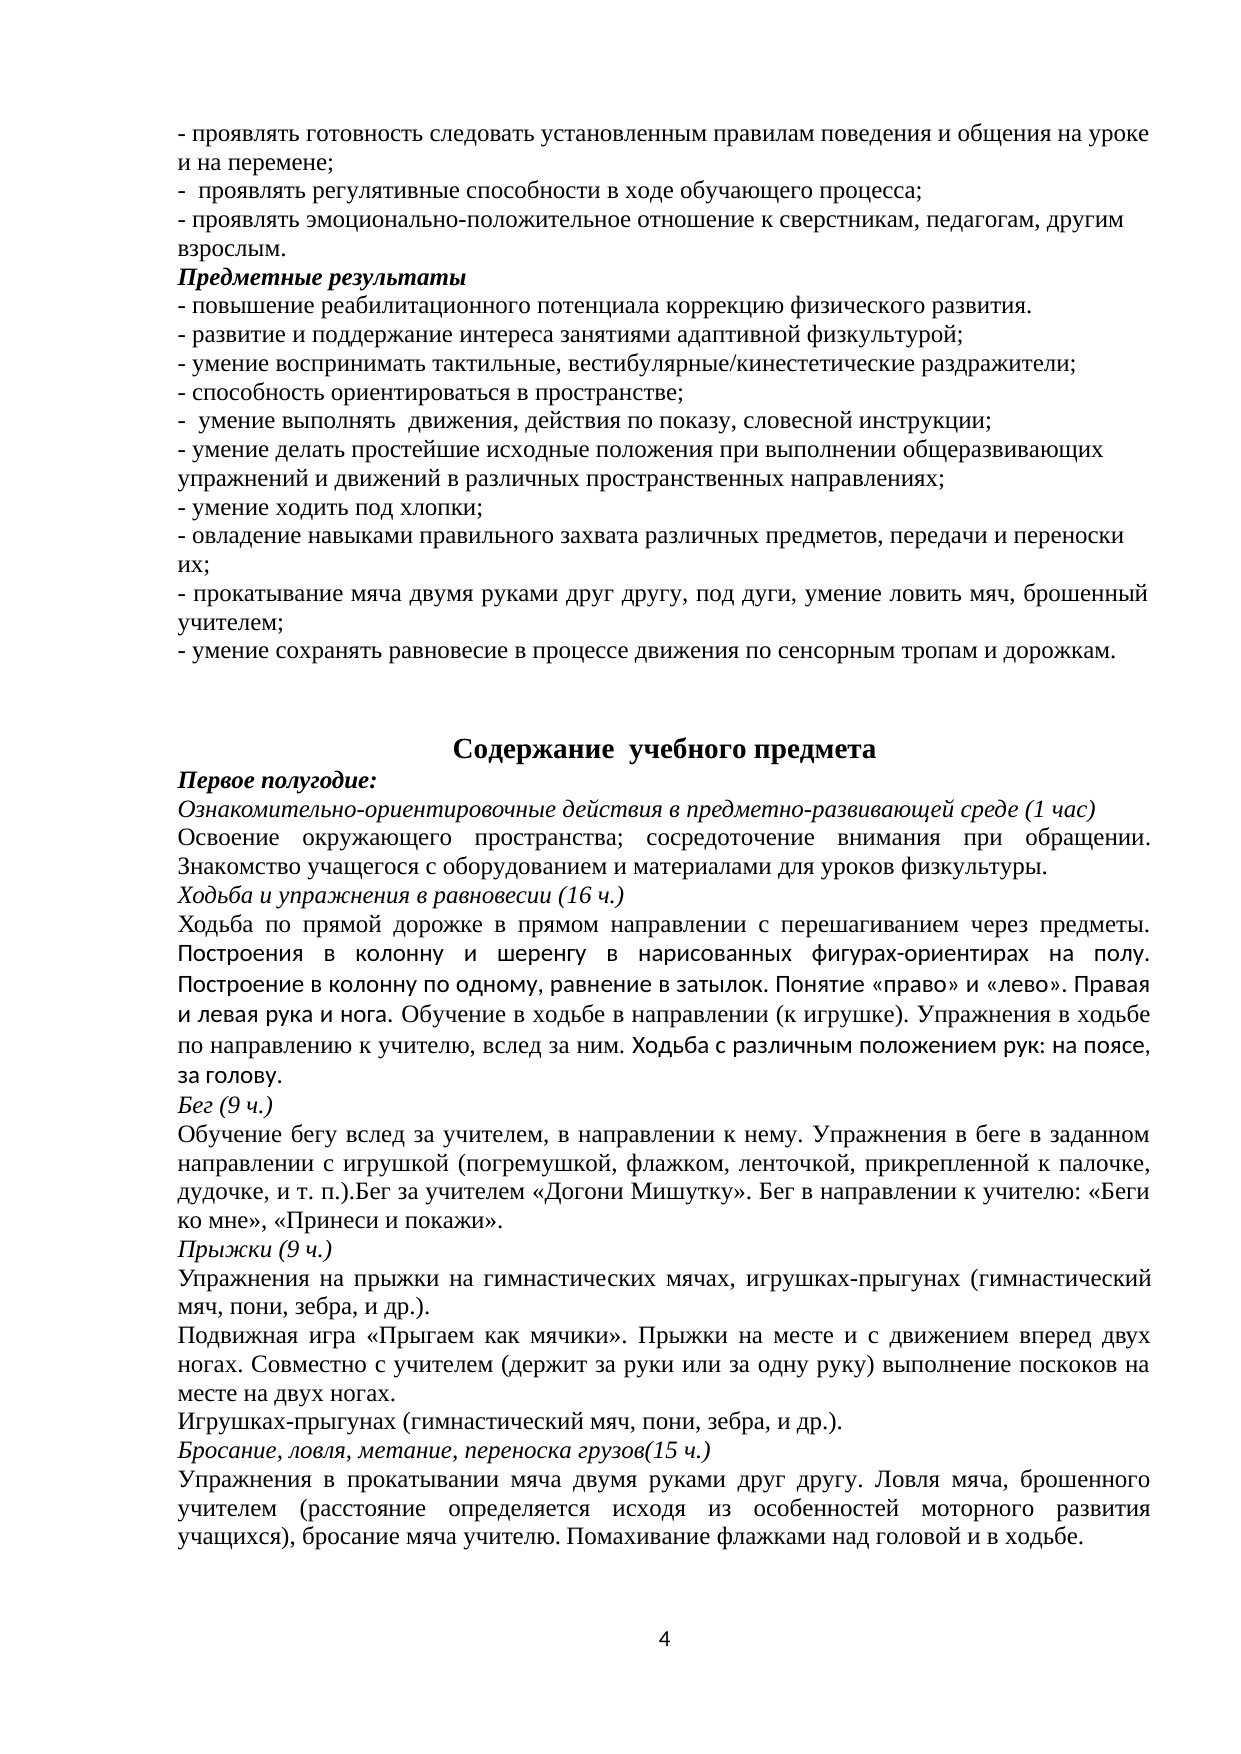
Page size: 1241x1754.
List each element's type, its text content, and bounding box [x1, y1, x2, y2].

text - умение делать простейшие исходные положения при выполнении общеразвивающих упражнений и движений в различных пространственных направлениях; [177, 434, 1149, 492]
text - умение сохранять равновесие в процессе движения по сенсорным тропам и дорожкам. [177, 636, 1162, 664]
text Бег (9 ч.) [177, 1090, 1152, 1119]
text - проявлять готовность следовать установленным правилам поведения и общения на уроке и на перемене; [177, 118, 1152, 176]
text Содержание учебного предмета [177, 731, 1152, 765]
text - умение выполнять движения, действия по показу, словесной инструкции; [177, 406, 1152, 434]
text - прокатывание мяча двумя руками друг другу, под дуги, умение ловить мяч, брошенный учителем; [177, 578, 1149, 636]
text Игрушках-прыгунах (гимнастический мяч, пони, зебра, и др.). [177, 1406, 1152, 1435]
text Ознакомительно-ориентировочные действия в предметно-развивающей среде (1 час) [177, 794, 1152, 822]
text - проявлять регулятивные способности в ходе обучающего процесса; [177, 176, 1152, 204]
text Подвижная игра «Прыгаем как мячики». Прыжки на месте и с движением вперед двух ногах. Совместно с учителем (держит за руки или за одну руку) выполнение поскоков на месте на двух ногах. [177, 1320, 1152, 1406]
text Предметные результаты [177, 262, 1152, 291]
text Упражнения в прокатывании мяча двумя руками друг другу. Ловля мяча, брошенного учителем (расстояние определяется исходя из особенностей моторного развития учащихся), бросание мяча учителю. Помахивание флажками над головой и в ходьбе. [177, 1464, 1152, 1550]
text Ходьба по прямой дорожке в прямом направлении с перешагиванием через предметы. Построения в колонну и шеренгу в нарисованных фигурах-ориентирах на полу. Построение в колонну по одному, равнение в затылок. Понятие «право» и «лево». Правая и левая рука и нога. Обучение в ходьбе в направлении (к игрушке). Упражнения в ходьбе по направлению к учителю, вслед за ним. Ходьба с различным положением рук: на поясе, за голову. [177, 909, 1152, 1090]
text - проявлять эмоционально-положительное отношение к сверстникам, педагогам, другим взрослым. [177, 204, 1152, 262]
text Упражнения на прыжки на гимнастических мячах, игрушках-прыгунах (гимнастический мяч, пони, зебра, и др.). [177, 1263, 1152, 1320]
text Освоение окружающего пространства; сосредоточение внимания при обращении. Знакомство учащегося с оборудованием и материалами для уроков физкультуры. [177, 822, 1152, 880]
text Первое полугодие: [177, 765, 1152, 794]
text - овладение навыками правильного захвата различных предметов, передачи и переноски их; [177, 521, 1149, 578]
text - способность ориентироваться в пространстве; [177, 377, 1152, 406]
text Прыжки (9 ч.) [177, 1234, 1152, 1263]
text - повышение реабилитационного потенциала коррекцию физического развития. [177, 291, 1152, 319]
text - умение воспринимать тактильные, вестибулярные/кинестетические раздражители; [177, 348, 1152, 377]
text Бросание, ловля, метание, переноска грузов(15 ч.) [177, 1435, 1152, 1464]
text Ходьба и упражнения в равновесии (16 ч.) [177, 880, 1152, 909]
text - умение ходить под хлопки; [177, 492, 1149, 521]
text Обучение бегу вслед за учителем, в направлении к нему. Упражнения в беге в заданном направлении с игрушкой (погремушкой, флажком, ленточкой, прикрепленной к палочке, дудочке, и т. п.).Бег за учителем «Догони Мишутку». Бег в направлении к учителю: «Беги ко мне», «Принеси и покажи». [177, 1119, 1152, 1234]
text - развитие и поддержание интереса занятиями адаптивной физкультурой; [177, 319, 1152, 348]
